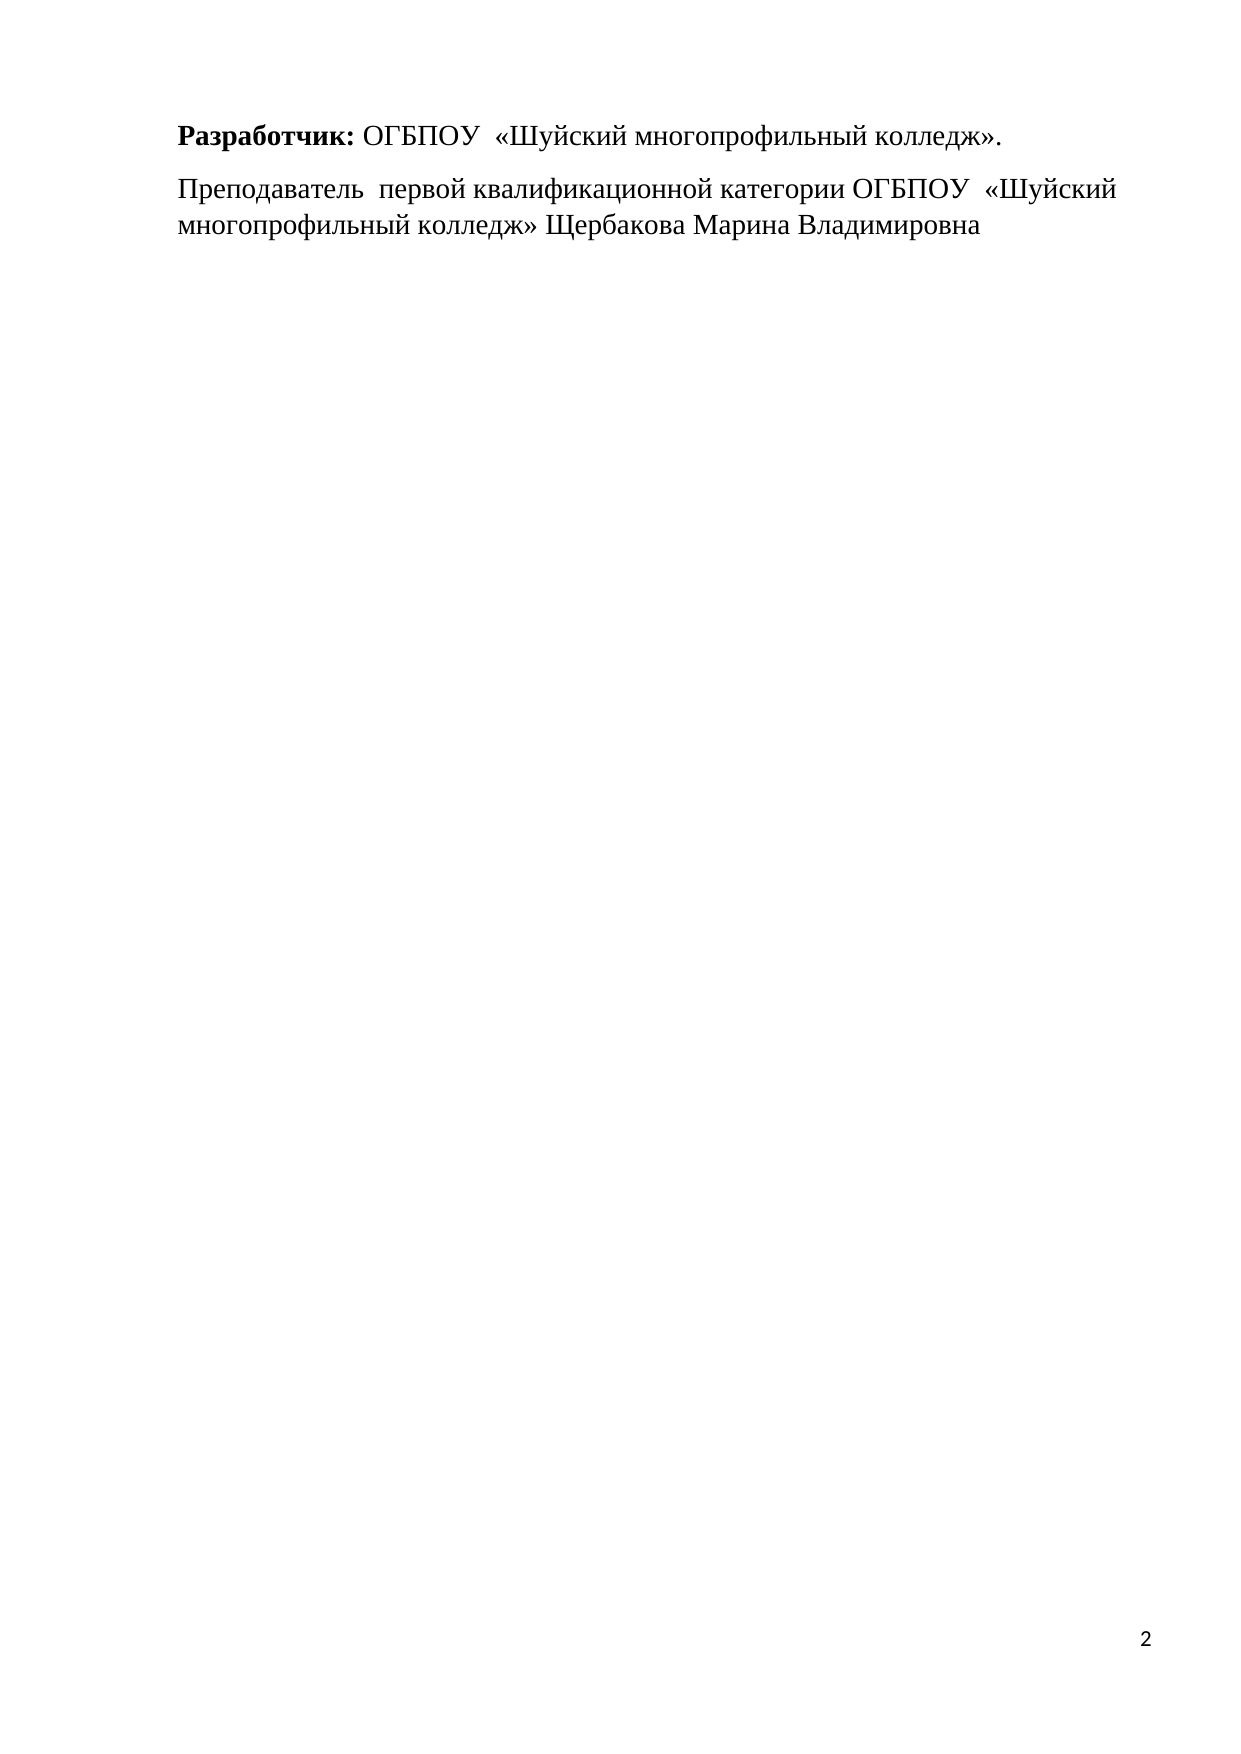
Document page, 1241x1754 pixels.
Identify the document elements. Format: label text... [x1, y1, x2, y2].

text Разработчик: ОГБПОУ «Шуйский многопрофильный колледж». [177, 118, 1152, 152]
text Преподаватель первой квалификационной категории ОГБПОУ «Шуйский многопрофильный колледж» Щербакова Марина Владимировна [177, 171, 1152, 241]
